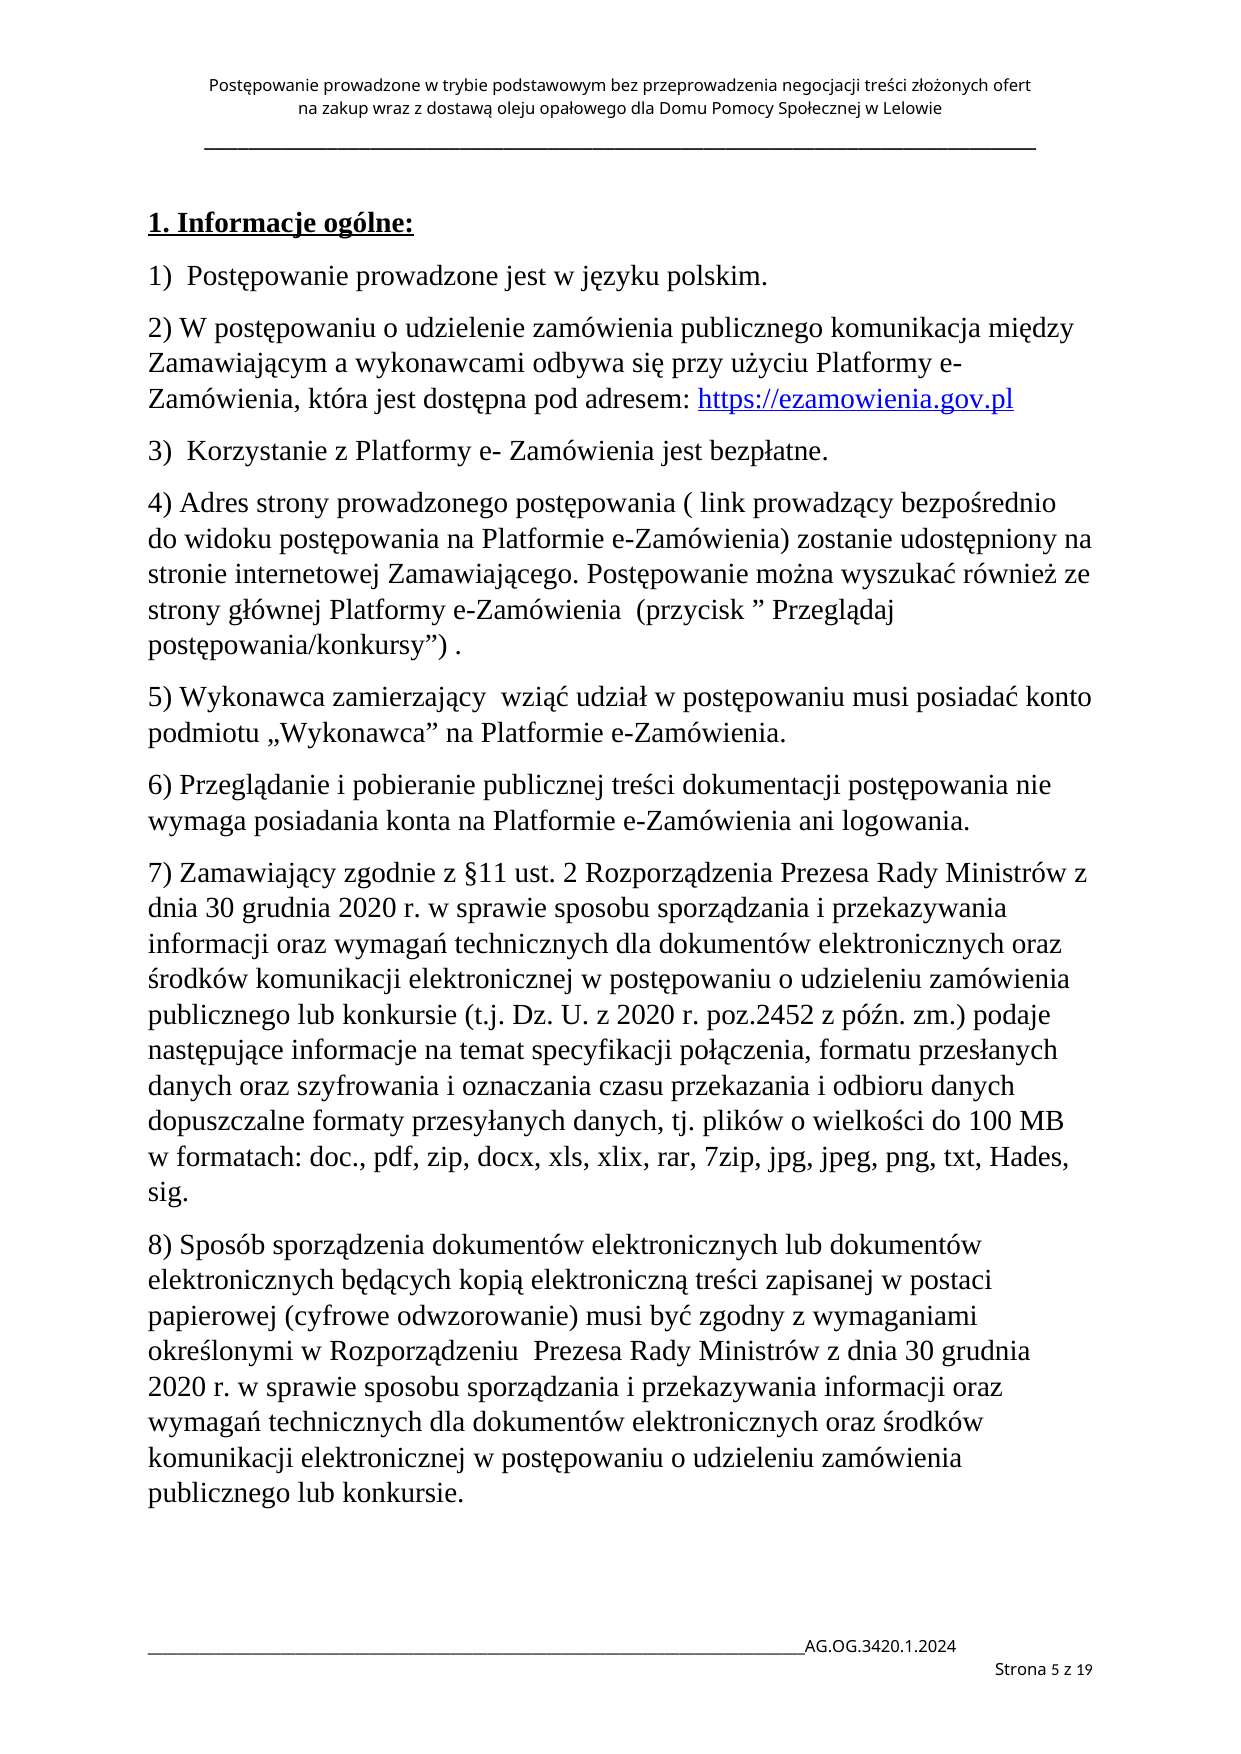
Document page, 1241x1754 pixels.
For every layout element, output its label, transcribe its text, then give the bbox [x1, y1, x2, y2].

text 3) Korzystanie z Platformy e- Zamówienia jest bezpłatne. [148, 433, 1093, 467]
text 5) Wykonawca zamierzający wziąć udział w postępowaniu musi posiadać konto podmiotu „Wykonawca” na Platformie e-Zamówienia. [148, 679, 1093, 748]
text 2) W postępowaniu o udzielenie zamówienia publicznego komunikacja między Zamawiającym a wykonawcami odbywa się przy użyciu Platformy e-Zamówienia, która jest dostępna pod adresem: https://ezamowienia.gov.pl [148, 310, 1093, 414]
text 8) Sposób sporządzenia dokumentów elektronicznych lub dokumentów elektronicznych będących kopią elektroniczną treści zapisanej w postaci papierowej (cyfrowe odwzorowanie) musi być zgodny z wymaganiami określonymi w Rozporządzeniu Prezesa Rady Ministrów z dnia 30 grudnia 2020 r. w sprawie sposobu sporządzania i przekazywania informacji oraz wymagań technicznych dla dokumentów elektronicznych oraz środków komunikacji elektronicznej w postępowaniu o udzieleniu zamówienia publicznego lub konkursie. [148, 1227, 1093, 1509]
text 7) Zamawiający zgodnie z §11 ust. 2 Rozporządzenia Prezesa Rady Ministrów z dnia 30 grudnia 2020 r. w sprawie sposobu sporządzania i przekazywania informacji oraz wymagań technicznych dla dokumentów elektronicznych oraz środków komunikacji elektronicznej w postępowaniu o udzieleniu zamówienia publicznego lub konkursie (t.j. Dz. U. z 2020 r. poz.2452 z późn. zm.) podaje następujące informacje na temat specyfikacji połączenia, formatu przesłanych danych oraz szyfrowania i oznaczania czasu przekazania i odbioru danych dopuszczalne formaty przesyłanych danych, tj. plików o wielkości do 100 MB w formatach: doc., pdf, zip, docx, xls, xlix, rar, 7zip, jpg, jpeg, png, txt, Hades, sig. [148, 855, 1093, 1208]
text 6) Przeglądanie i pobieranie publicznej treści dokumentacji postępowania nie wymaga posiadania konta na Platformie e-Zamówienia ani logowania. [148, 767, 1093, 836]
text 1. Informacje ogólne: [148, 205, 1093, 239]
text 4) Adres strony prowadzonego postępowania ( link prowadzący bezpośrednio do widoku postępowania na Platformie e-Zamówienia) zostanie udostępniony na stronie internetowej Zamawiającego. Postępowanie można wyszukać również ze strony głównej Platformy e-Zamówienia (przycisk ” Przeglądaj postępowania/konkursy”) . [148, 485, 1093, 661]
text 1) Postępowanie prowadzone jest w języku polskim. [148, 258, 1093, 291]
